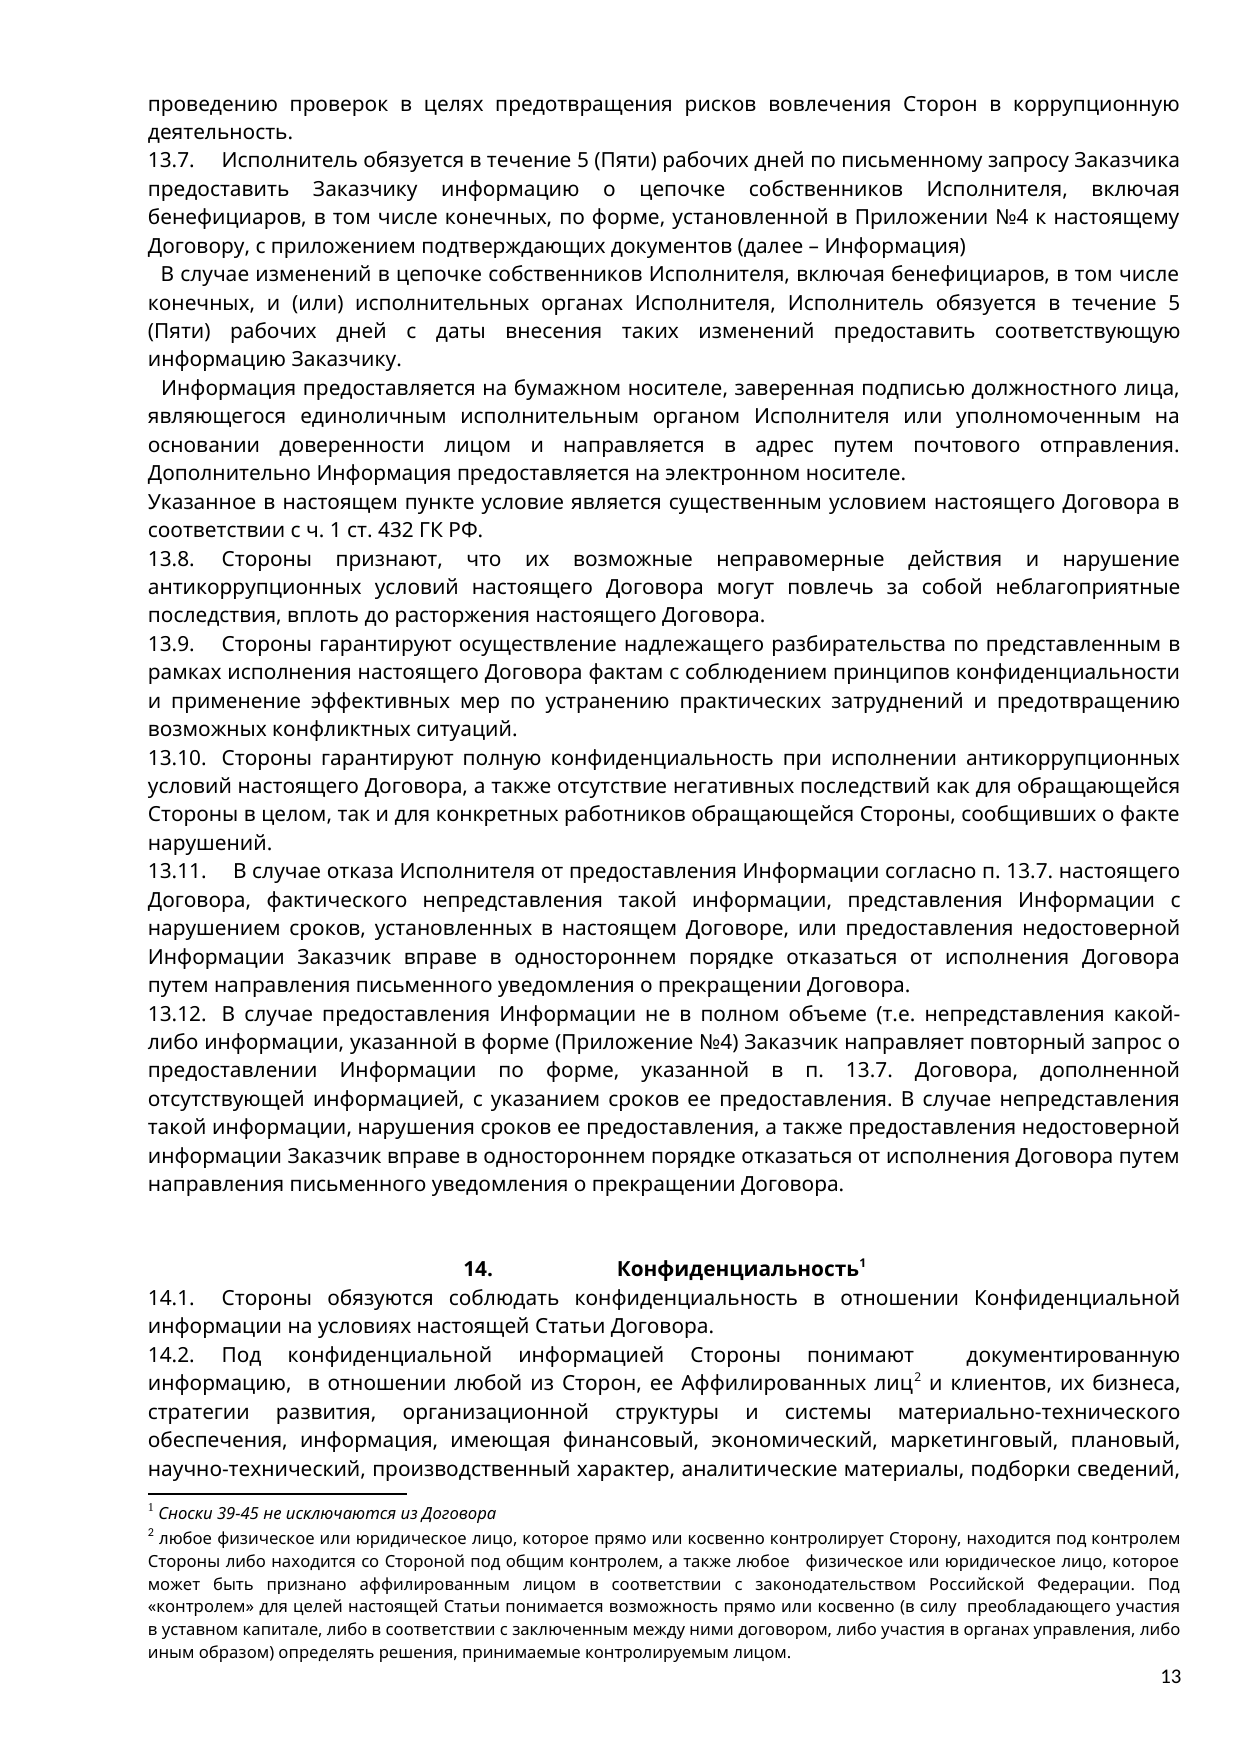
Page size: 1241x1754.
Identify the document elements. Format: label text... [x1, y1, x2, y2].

list Стороны обязуются соблюдать конфиденциальность в отношении Конфиденциальной информации на условиях настоящей Статьи Договора. [148, 1283, 1181, 1340]
text Информация предоставляется на бумажном носителе, заверенная подписью должностного лица, являющегося единоличным исполнительным органом Исполнителя или уполномоченным на основании доверенности лицом и направляется в адрес путем почтового отправления. Дополнительно Информация предоставляется на электронном носителе. [148, 373, 1181, 487]
list В случае отказа Исполнителя от предоставления Информации согласно п. 13.7. настоящего Договора, фактического непредставления такой информации, представления Информации с нарушением сроков, установленных в настоящем Договоре, или предоставления недостоверной Информации Заказчик вправе в одностороннем порядке отказаться от исполнения Договора путем направления письменного уведомления о прекращении Договора. [148, 856, 1181, 999]
subtitle Конфиденциальность [148, 1254, 1181, 1283]
list Указанное в настоящем пункте условие является существенным условием настоящего Договора в соответствии с ч. 1 ст. 432 ГК РФ. [148, 487, 1181, 544]
list Стороны признают, что их возможные неправомерные действия и нарушение антикоррупционных условий настоящего Договора могут повлечь за собой неблагоприятные последствия, вплоть до расторжения настоящего Договора. [148, 544, 1181, 629]
list В случае предоставления Информации не в полном объеме (т.е. непредставления какой-либо информации, указанной в форме (Приложение №4) Заказчик направляет повторный запрос о предоставлении Информации по форме, указанной в п. 13.7. Договора, дополненной отсутствующей информацией, с указанием сроков ее предоставления. В случае непредставления такой информации, нарушения сроков ее предоставления, а также предоставления недостоверной информации Заказчик вправе в одностороннем порядке отказаться от исполнения Договора путем направления письменного уведомления о прекращении Договора. [148, 999, 1181, 1198]
list Стороны гарантируют полную конфиденциальность при исполнении антикоррупционных условий настоящего Договора, а также отсутствие негативных последствий как для обращающейся Стороны в целом, так и для конкретных работников обращающейся Стороны, сообщивших о факте нарушений. [148, 743, 1181, 856]
list В случае изменений в цепочке собственников Исполнителя, включая бенефициаров, в том числе конечных, и (или) исполнительных органах Исполнителя, Исполнитель обязуется в течение 5 (Пяти) рабочих дней с даты внесения таких изменений предоставить соответствующую информацию Заказчику. [148, 259, 1181, 373]
list Стороны гарантируют осуществление надлежащего разбирательства по представленным в рамках исполнения настоящего Договора фактам с соблюдением принципов конфиденциальности и применение эффективных мер по устранению практических затруднений и предотвращению возможных конфликтных ситуаций. [148, 629, 1181, 743]
list Исполнитель обязуется в течение 5 (Пяти) рабочих дней по письменному запросу Заказчика предоставить Заказчику информацию о цепочке собственников Исполнителя, включая бенефициаров, в том числе конечных, по форме, установленной в Приложении №4 к настоящему Договору, с приложением подтверждающих документов (далее – Информация) [148, 146, 1181, 259]
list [148, 1340, 1181, 1482]
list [148, 89, 1181, 146]
